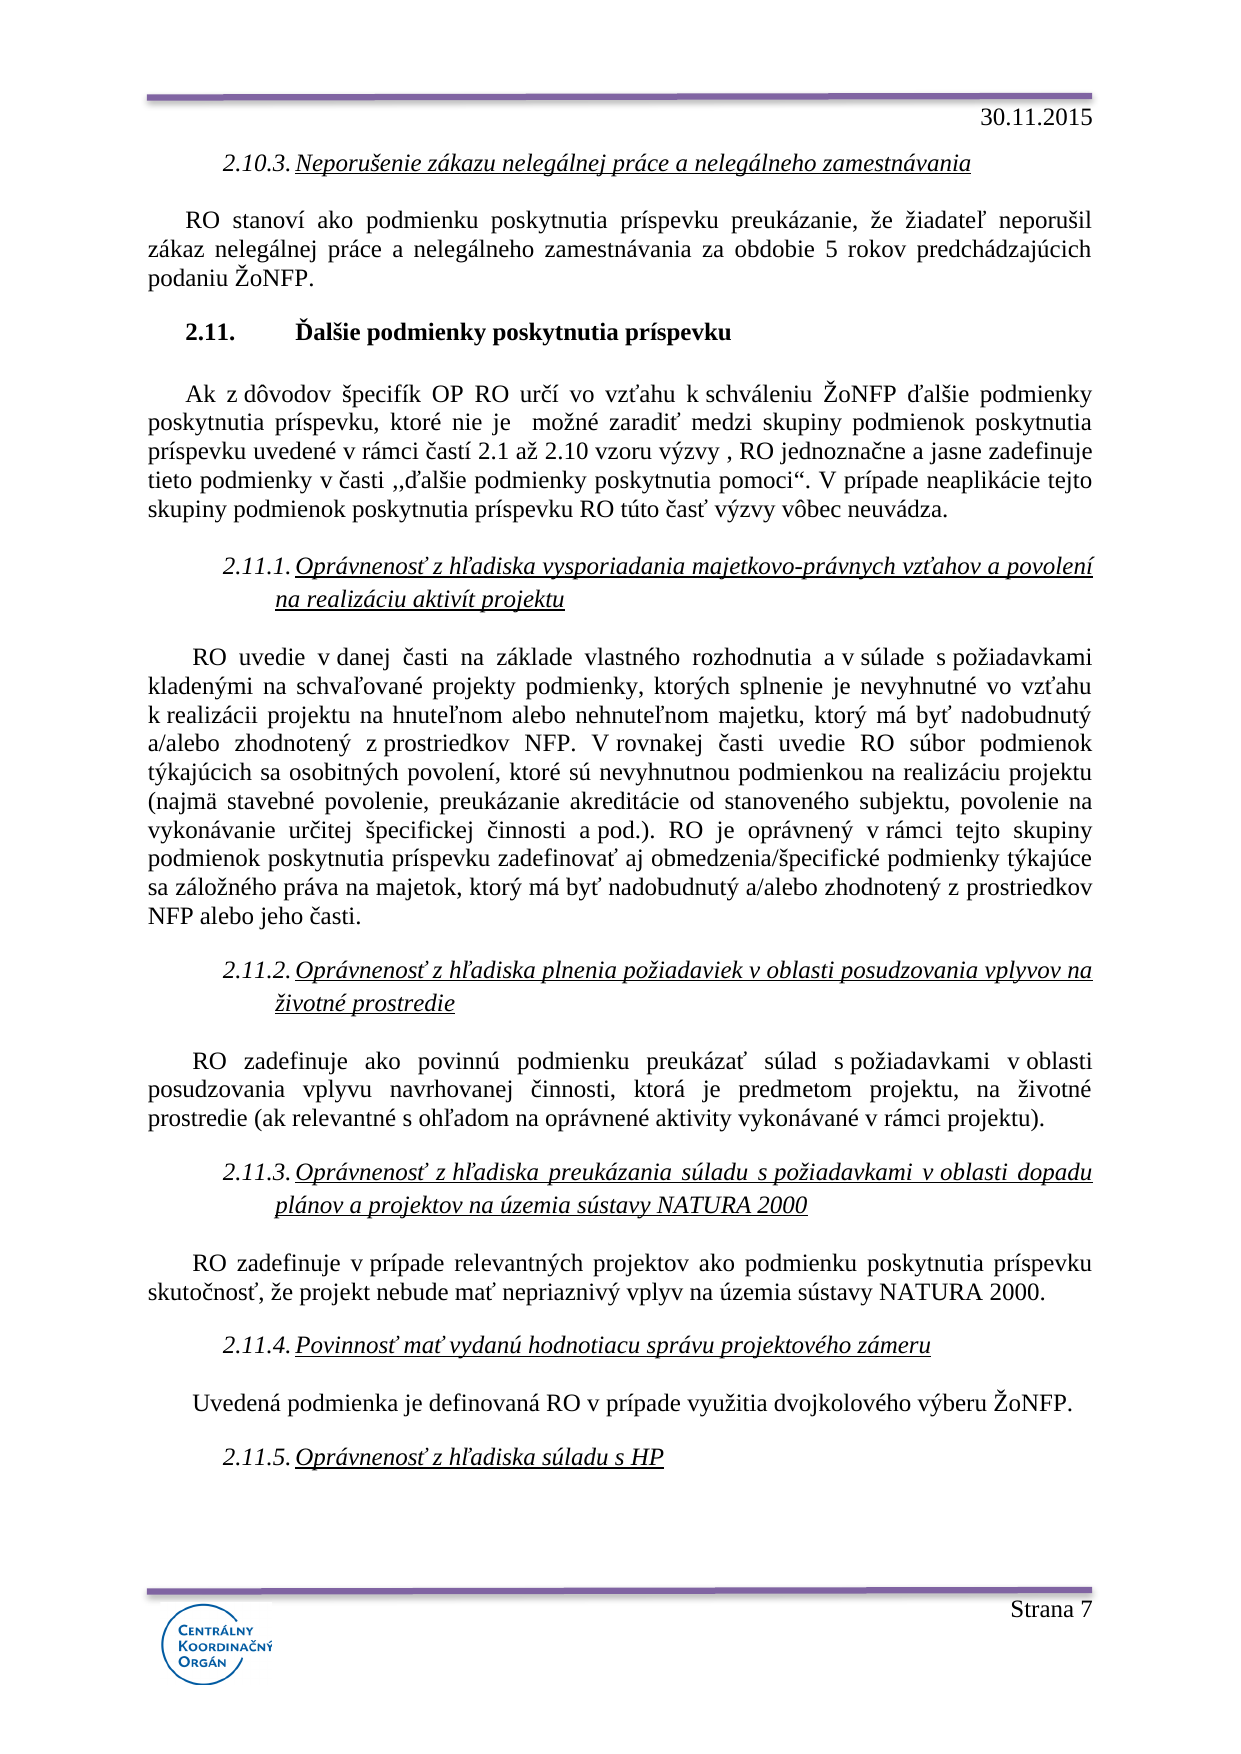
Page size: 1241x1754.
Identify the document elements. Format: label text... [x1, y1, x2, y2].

list Neporušenie zákazu nelegálnej práce a nelegálneho zamestnávania [223, 148, 1093, 176]
text RO stanoví ako podmienku poskytnutia príspevku preukázanie, že žiadateľ neporušil zákaz nelegálnej práce a nelegálneho zamestnávania za obdobie 5 rokov predchádzajúcich podaniu ŽoNFP. [148, 206, 1093, 292]
text Uvedená podmienka je definovaná RO v prípade využitia dvojkolového výberu ŽoNFP. [148, 1388, 1093, 1417]
list Ak z dôvodov špecifík OP RO určí vo vzťahu k schváleniu ŽoNFP ďalšie podmienky poskytnutia príspevku, ktoré nie je možné zaradiť medzi skupiny podmienok poskytnutia príspevku uvedené v rámci častí 2.1 až 2.10 vzoru výzvy , RO jednoznačne a jasne zadefinuje tieto podmienky v časti ,,ďalšie podmienky poskytnutia pomoci“. V prípade neaplikácie tejto skupiny podmienok poskytnutia príspevku RO túto časť výzvy vôbec neuvádza. [148, 379, 1093, 522]
list Oprávnenosť z hľadiska vysporiadania majetkovo-právnych vzťahov a povolení na realizáciu aktivít projektu [223, 551, 1093, 613]
list Ďalšie podmienky poskytnutia príspevku [185, 317, 1093, 346]
list Oprávnenosť z hľadiska súladu s HP [223, 1442, 1093, 1471]
list Oprávnenosť z hľadiska plnenia požiadaviek v oblasti posudzovania vplyvov na životné prostredie [223, 955, 1093, 1016]
picture [159, 1602, 272, 1684]
list Oprávnenosť z hľadiska preukázania súladu s požiadavkami v oblasti dopadu plánov a projektov na územia sústavy NATURA 2000 [223, 1157, 1093, 1219]
text RO zadefinuje v prípade relevantných projektov ako podmienku poskytnutia príspevku skutočnosť, že projekt nebude mať nepriaznivý vplyv na územia sústavy NATURA 2000. [148, 1248, 1093, 1306]
text RO uvedie v danej časti na základe vlastného rozhodnutia a v súlade s požiadavkami kladenými na schvaľované projekty podmienky, ktorých splnenie je nevyhnutné vo vzťahu k realizácii projektu na hnuteľnom alebo nehnuteľnom majetku, ktorý má byť nadobudnutý a/alebo zhodnotený z prostriedkov NFP. V rovnakej časti uvedie RO súbor podmienok týkajúcich sa osobitných povolení, ktoré sú nevyhnutnou podmienkou na realizáciu projektu (najmä stavebné povolenie, preukázanie akreditácie od stanoveného subjektu, povolenie na vykonávanie určitej špecifickej činnosti a pod.). RO je oprávnený v rámci tejto skupiny podmienok poskytnutia príspevku zadefinovať aj obmedzenia/špecifické podmienky týkajúce sa záložného práva na majetok, ktorý má byť nadobudnutý a/alebo zhodnotený z prostriedkov NFP alebo jeho časti. [148, 642, 1093, 930]
text RO zadefinuje ako povinnú podmienku preukázať súlad s požiadavkami v oblasti posudzovania vplyvu navrhovanej činnosti, ktorá je predmetom projektu, na životné prostredie (ak relevantné s ohľadom na oprávnené aktivity vykonávané v rámci projektu). [148, 1046, 1093, 1132]
list Povinnosť mať vydanú hodnotiacu správu projektového zámeru [223, 1331, 1093, 1359]
